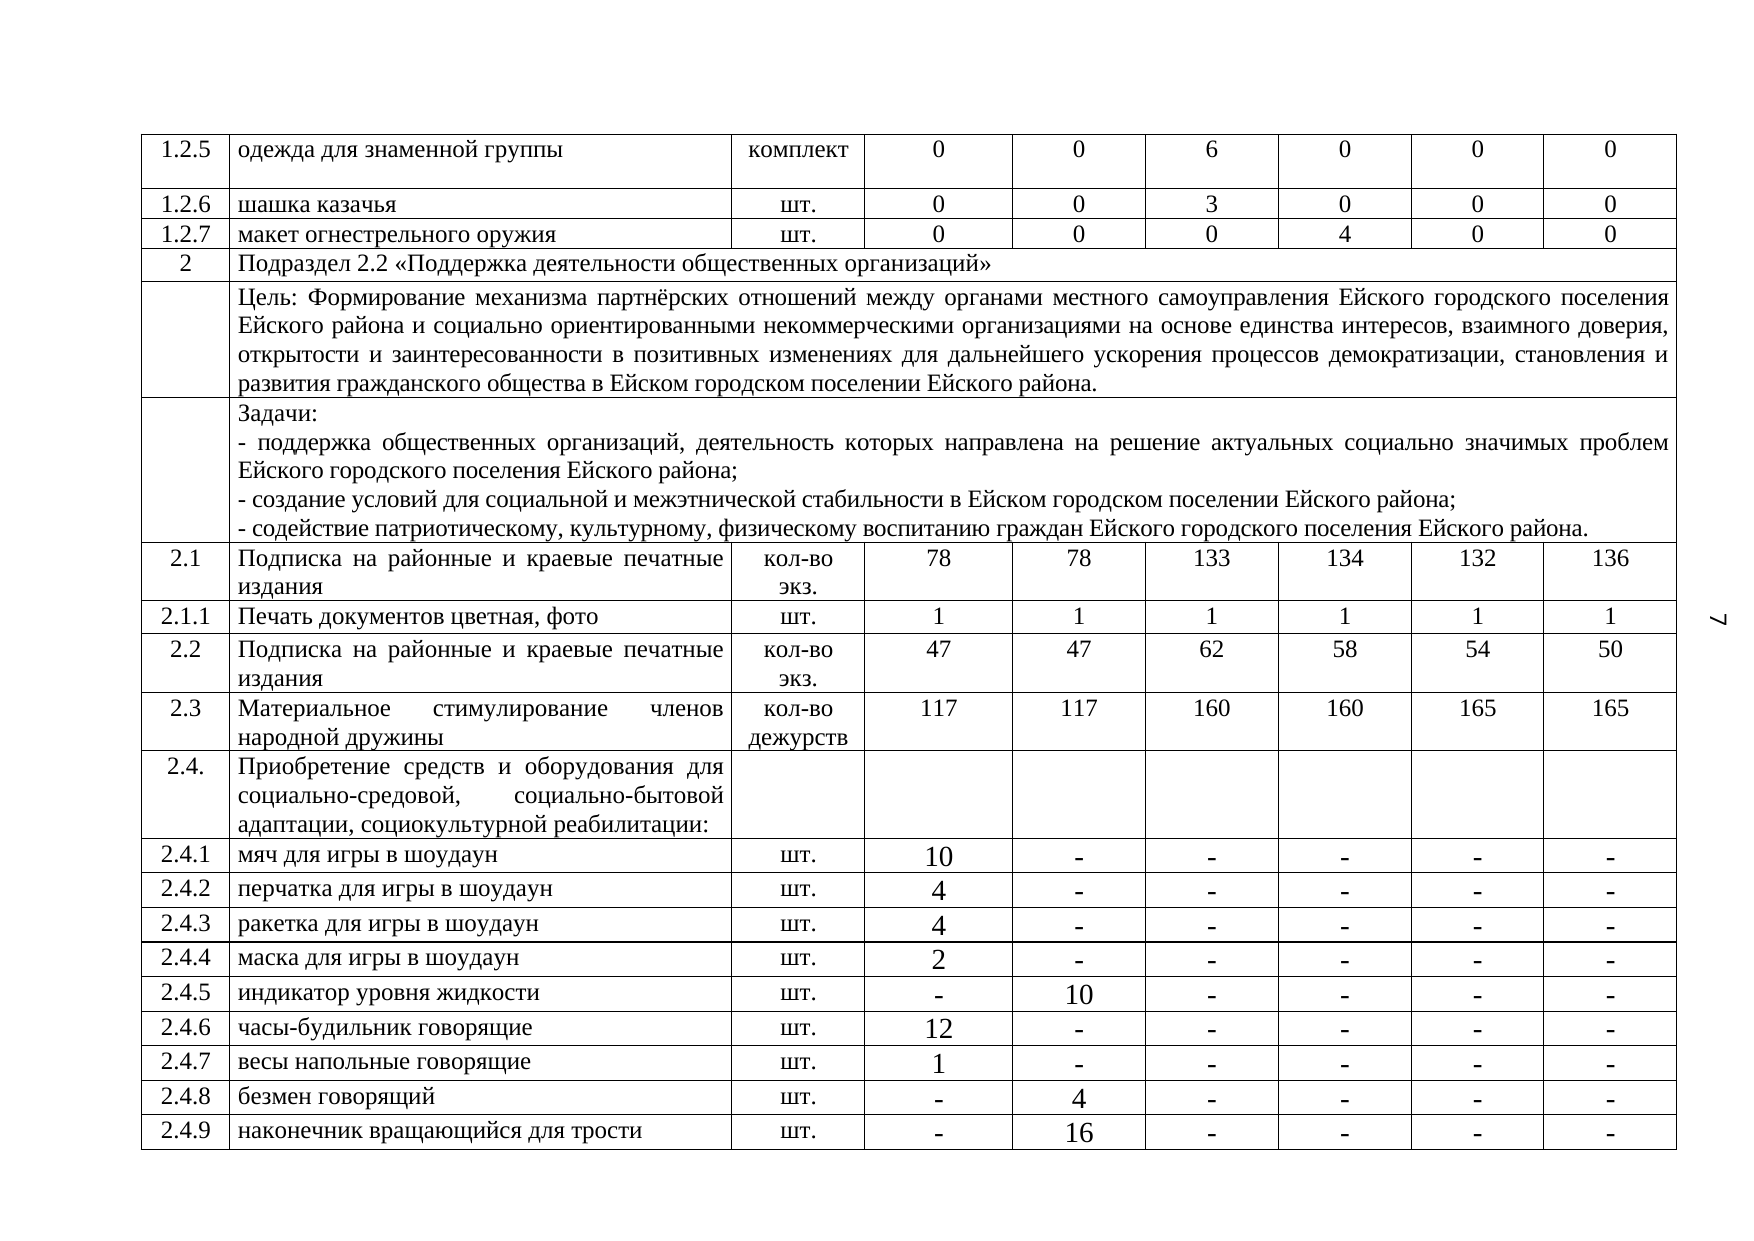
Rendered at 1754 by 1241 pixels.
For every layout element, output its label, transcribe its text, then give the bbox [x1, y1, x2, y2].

table_cell [865, 751, 1012, 838]
table_cell 2 [865, 943, 1012, 976]
table_cell - [1013, 839, 1145, 872]
table_cell 0 [1544, 135, 1676, 188]
table_cell 0 [865, 219, 1012, 247]
table_cell шт. [732, 1081, 864, 1114]
table_cell - [1279, 839, 1411, 872]
table_cell 4 [865, 873, 1012, 907]
table_cell - [1146, 943, 1278, 976]
table_cell - [865, 1081, 1012, 1114]
table_cell - [1544, 943, 1676, 976]
table_cell 16 [1013, 1115, 1145, 1149]
table_cell - [865, 1115, 1012, 1149]
table_cell 62 [1146, 634, 1278, 692]
table_cell 0 [1013, 135, 1145, 188]
table_cell 58 [1279, 634, 1411, 692]
table_cell [1279, 751, 1411, 838]
table_cell - [1146, 1046, 1278, 1080]
table_cell кол-во дежурств [732, 693, 864, 750]
table_cell - [1279, 1046, 1411, 1080]
table_cell - [1544, 839, 1676, 872]
table_cell 117 [1013, 693, 1145, 750]
table_cell - [1412, 1012, 1543, 1045]
table_cell 2.4.3 [142, 908, 229, 941]
table_cell 1 [1013, 601, 1145, 633]
table_cell 2.1 [142, 543, 229, 600]
table_cell 0 [1544, 219, 1676, 247]
table_cell - [1146, 977, 1278, 1011]
table_cell шт. [732, 1012, 864, 1045]
table_cell 47 [865, 634, 1012, 692]
table_cell [1146, 751, 1278, 838]
table_cell - [1013, 908, 1145, 941]
table_cell 10 [865, 839, 1012, 872]
table_cell - [1412, 1046, 1543, 1080]
table_cell [1013, 751, 1145, 838]
table_cell шт. [732, 977, 864, 1011]
table_cell 6 [1146, 135, 1278, 188]
table_cell 0 [1013, 219, 1145, 247]
table_cell [142, 398, 229, 542]
table_cell 2.4.5 [142, 977, 229, 1011]
table_cell макет огнестрельного оружия [230, 219, 731, 247]
table_cell безмен говорящий [230, 1081, 731, 1114]
table_cell шт. [732, 839, 864, 872]
table_cell шт. [732, 908, 864, 941]
table_cell 2 [142, 249, 229, 281]
table_cell шт. [732, 1115, 864, 1149]
table_cell - [1412, 839, 1543, 872]
table_cell - [1146, 1012, 1278, 1045]
table_cell Подписка на районные и краевые печатные издания [230, 543, 731, 600]
table_cell наконечник вращающийся для трости [230, 1115, 731, 1149]
table_cell шт. [732, 943, 864, 976]
table_cell 165 [1544, 693, 1676, 750]
table_cell 134 [1279, 543, 1411, 600]
table_cell 0 [1279, 189, 1411, 218]
table_cell - [1412, 1115, 1543, 1149]
table_cell - [1544, 1046, 1676, 1080]
table_cell - [1279, 1012, 1411, 1045]
table_cell 2.4.2 [142, 873, 229, 907]
table_cell Печать документов цветная, фото [230, 601, 731, 633]
table_cell часы-будильник говорящие [230, 1012, 731, 1045]
table_cell Материальное стимулирование членов народной дружины [230, 693, 731, 750]
table_cell 47 [1013, 634, 1145, 692]
table_cell ракетка для игры в шоудаун [230, 908, 731, 941]
table_cell - [1279, 1115, 1411, 1149]
table_cell - [1013, 943, 1145, 976]
table_cell - [1544, 873, 1676, 907]
table_cell Подраздел 2.2 «Поддержка деятельности общественных организаций» [230, 249, 1676, 281]
table_cell 136 [1544, 543, 1676, 600]
table_cell шашка казачья [230, 189, 731, 218]
table_cell 4 [1013, 1081, 1145, 1114]
table_cell 2.4.6 [142, 1012, 229, 1045]
table_cell - [1013, 873, 1145, 907]
table_cell - [1279, 1081, 1411, 1114]
table_cell 1 [865, 1046, 1012, 1080]
table_cell шт. [732, 219, 864, 247]
table_cell 2.4.1 [142, 839, 229, 872]
table_cell Цель: Формирование механизма партнёрских отношений между органами местного самоуправления Ейского городского поселения Ейского района и социально ориентированными некоммерческими организациями на основе единства интересов, взаимного доверия, открытости и заинтересованности в позитивных изменениях для дальнейшего ускорения процессов демократизации, становления и развития гражданского общества в Ейском городском поселении Ейского района. [230, 282, 1676, 397]
table_cell 2.1.1 [142, 601, 229, 633]
table_cell 132 [1412, 543, 1543, 600]
table_cell кол-во экз. [732, 543, 864, 600]
table_cell - [1146, 1115, 1278, 1149]
table_cell индикатор уровня жидкости [230, 977, 731, 1011]
table_cell 4 [865, 908, 1012, 941]
table_cell 0 [1412, 189, 1543, 218]
table_cell - [1544, 1115, 1676, 1149]
table_cell - [1146, 873, 1278, 907]
table_cell - [1279, 908, 1411, 941]
table_cell - [1544, 977, 1676, 1011]
table_cell 3 [1146, 189, 1278, 218]
table_cell 12 [865, 1012, 1012, 1045]
table_cell 117 [865, 693, 1012, 750]
table_cell Подписка на районные и краевые печатные издания [230, 634, 731, 692]
table_cell шт. [732, 601, 864, 633]
table_cell [1544, 751, 1676, 838]
table_cell - [1544, 1012, 1676, 1045]
table_cell 2.4. [142, 751, 229, 838]
table_cell 0 [865, 189, 1012, 218]
table_cell [732, 751, 864, 838]
table_cell - [1412, 977, 1543, 1011]
table_cell - [1412, 1081, 1543, 1114]
table_cell - [1412, 908, 1543, 941]
table_cell 1.2.7 [142, 219, 229, 247]
table_cell - [1544, 908, 1676, 941]
table_cell 78 [1013, 543, 1145, 600]
table_cell мяч для игры в шоудаун [230, 839, 731, 872]
table_cell 2.2 [142, 634, 229, 692]
table_cell 160 [1146, 693, 1278, 750]
table_cell одежда для знаменной группы [230, 135, 731, 188]
table_cell - [1544, 1081, 1676, 1114]
table_cell шт. [732, 189, 864, 218]
table_cell 0 [865, 135, 1012, 188]
table_cell - [1013, 1012, 1145, 1045]
table_cell 0 [1279, 135, 1411, 188]
table_cell 1 [1544, 601, 1676, 633]
table_cell 1 [1412, 601, 1543, 633]
table_cell 165 [1412, 693, 1543, 750]
table_cell 2.3 [142, 693, 229, 750]
table_cell 0 [1013, 189, 1145, 218]
table_cell - [1013, 1046, 1145, 1080]
table_cell шт. [732, 1046, 864, 1080]
table_cell 1.2.5 [142, 135, 229, 188]
table_cell - [1279, 943, 1411, 976]
table_cell 0 [1412, 219, 1543, 247]
table_cell [1412, 751, 1543, 838]
table_cell 1 [1146, 601, 1278, 633]
table_cell - [1412, 873, 1543, 907]
table_cell маска для игры в шоудаун [230, 943, 731, 976]
table_cell 54 [1412, 634, 1543, 692]
table_cell 50 [1544, 634, 1676, 692]
table_cell - [1279, 977, 1411, 1011]
table_cell 10 [1013, 977, 1145, 1011]
table_cell 4 [1279, 219, 1411, 247]
table_cell шт. [732, 873, 864, 907]
table_cell [142, 282, 229, 397]
table_cell 0 [1544, 189, 1676, 218]
table_cell - [1146, 839, 1278, 872]
table_cell 2.4.9 [142, 1115, 229, 1149]
table_cell - [1412, 943, 1543, 976]
table_cell 0 [1412, 135, 1543, 188]
table_cell 133 [1146, 543, 1278, 600]
table_cell 78 [865, 543, 1012, 600]
table_cell Задачи: - поддержка общественных организаций, деятельность которых направлена на решение актуальных социально значимых проблем Ейского городского поселения Ейского района; - создание условий для социальной и межэтнической стабильности в Ейском городском поселении Ейского района; - содействие патриотическому, культурному, физическому воспитанию граждан Ейского городского поселения Ейского района. [230, 398, 1676, 542]
table_cell 2.4.4 [142, 943, 229, 976]
table_cell весы напольные говорящие [230, 1046, 731, 1080]
table_cell - [1279, 873, 1411, 907]
table_cell перчатка для игры в шоудаун [230, 873, 731, 907]
table_cell - [865, 977, 1012, 1011]
table_cell 1.2.6 [142, 189, 229, 218]
table_cell комплект [732, 135, 864, 188]
table_cell - [1146, 1081, 1278, 1114]
table_cell - [1146, 908, 1278, 941]
table_cell Приобретение средств и оборудования для социально-средовой, социально-бытовой адаптации, социокультурной реабилитации: [230, 751, 731, 838]
table_cell 1 [865, 601, 1012, 633]
table_cell 2.4.8 [142, 1081, 229, 1114]
table_cell кол-во экз. [732, 634, 864, 692]
table_cell 2.4.7 [142, 1046, 229, 1080]
table_cell 1 [1279, 601, 1411, 633]
table_cell 0 [1146, 219, 1278, 247]
table_cell 160 [1279, 693, 1411, 750]
